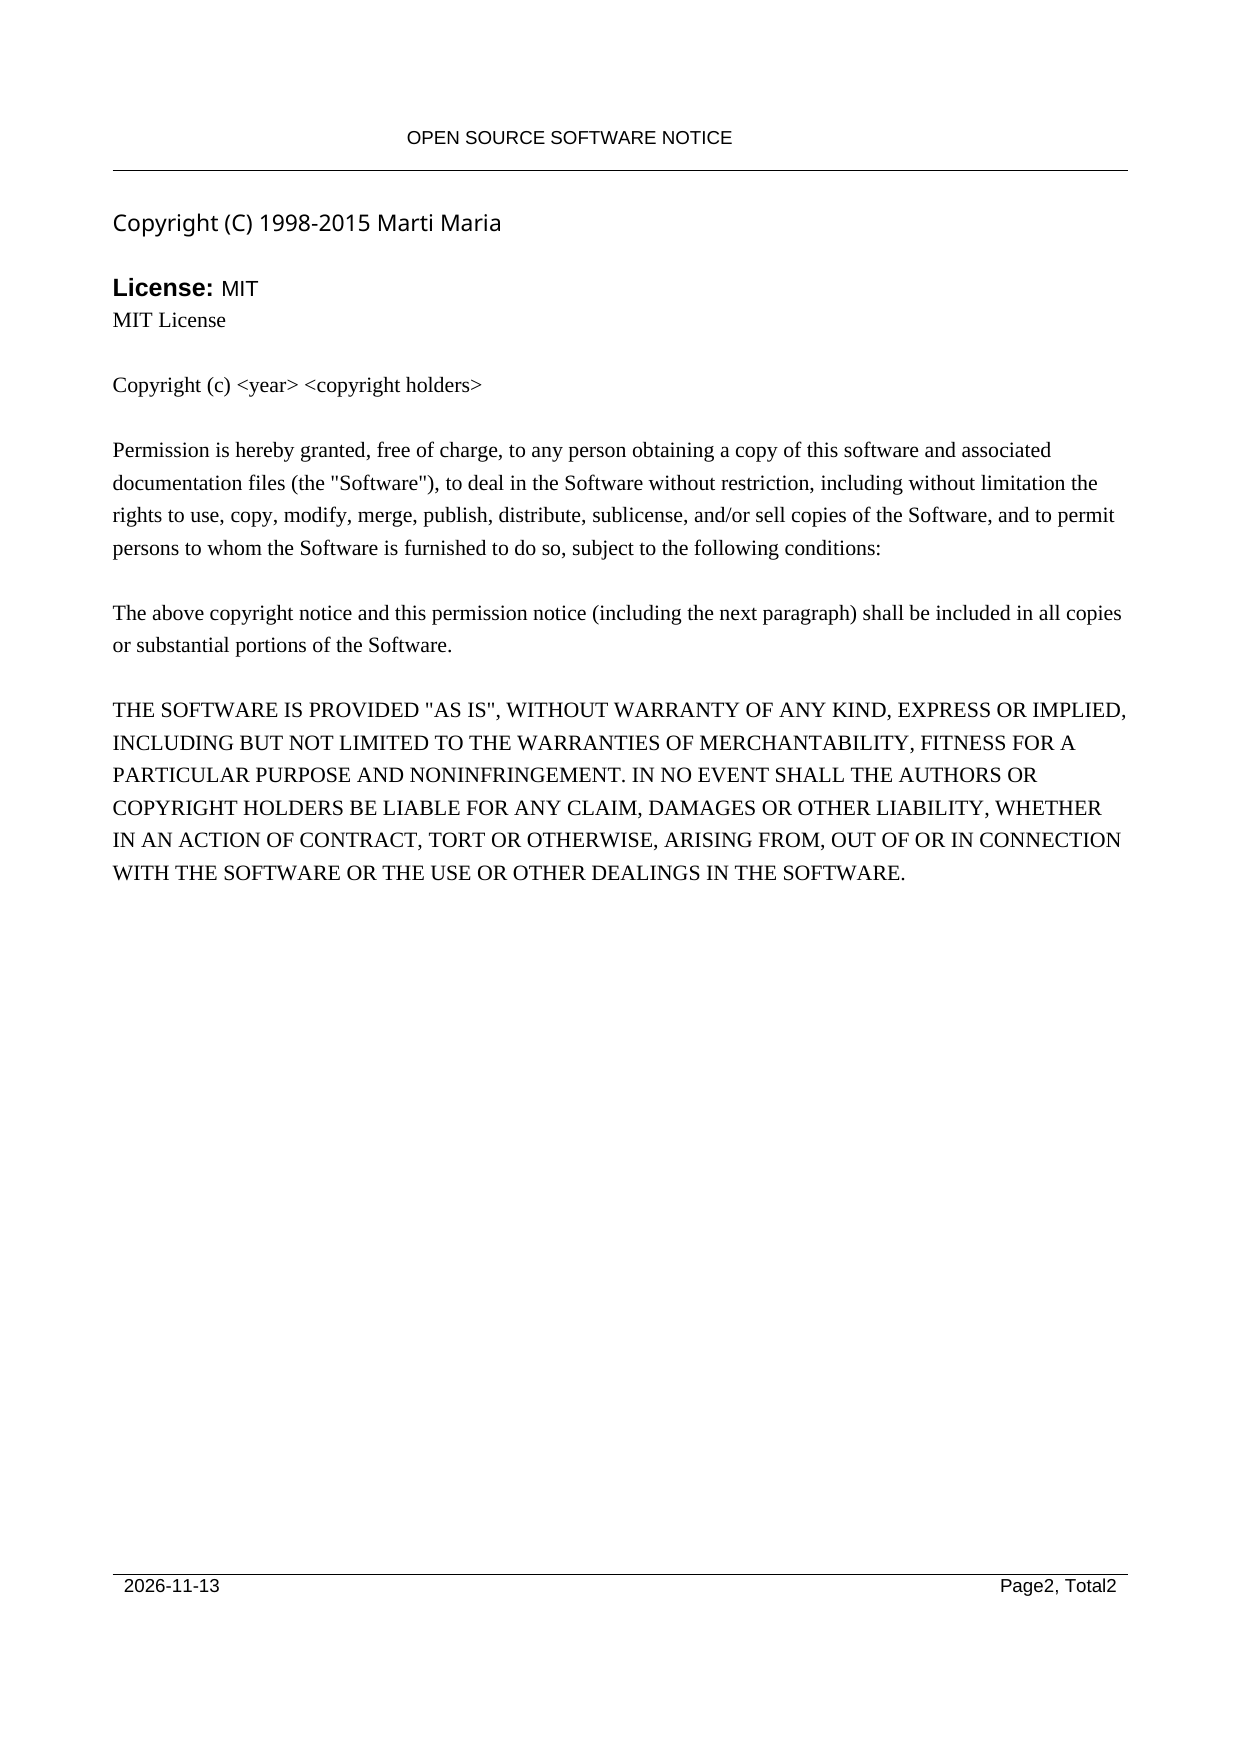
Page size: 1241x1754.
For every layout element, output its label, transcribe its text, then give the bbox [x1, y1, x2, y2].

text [112, 206, 1128, 271]
text License: MIT [112, 271, 1128, 304]
text MIT License Copyright (c) <year> <copyright holders> Permission is hereby granted, free of charge, to any person obtaining a copy of this software and associated documentation files (the "Software"), to deal in the Software without restriction, including without limitation the rights to use, copy, modify, merge, publish, distribute, sublicense, and/or sell copies of the Software, and to permit persons to whom the Software is furnished to do so, subject to the following conditions: The above copyright notice and this permission notice (including the next paragraph) shall be included in all copies or substantial portions of the Software. THE SOFTWARE IS PROVIDED "AS IS", WITHOUT WARRANTY OF ANY KIND, EXPRESS OR IMPLIED, INCLUDING BUT NOT LIMITED TO THE WARRANTIES OF MERCHANTABILITY, FITNESS FOR A PARTICULAR PURPOSE AND NONINFRINGEMENT. IN NO EVENT SHALL THE AUTHORS OR COPYRIGHT HOLDERS BE LIABLE FOR ANY CLAIM, DAMAGES OR OTHER LIABILITY, WHETHER IN AN ACTION OF CONTRACT, TORT OR OTHERWISE, ARISING FROM, OUT OF OR IN CONNECTION WITH THE SOFTWARE OR THE USE OR OTHER DEALINGS IN THE SOFTWARE. [112, 304, 1128, 889]
